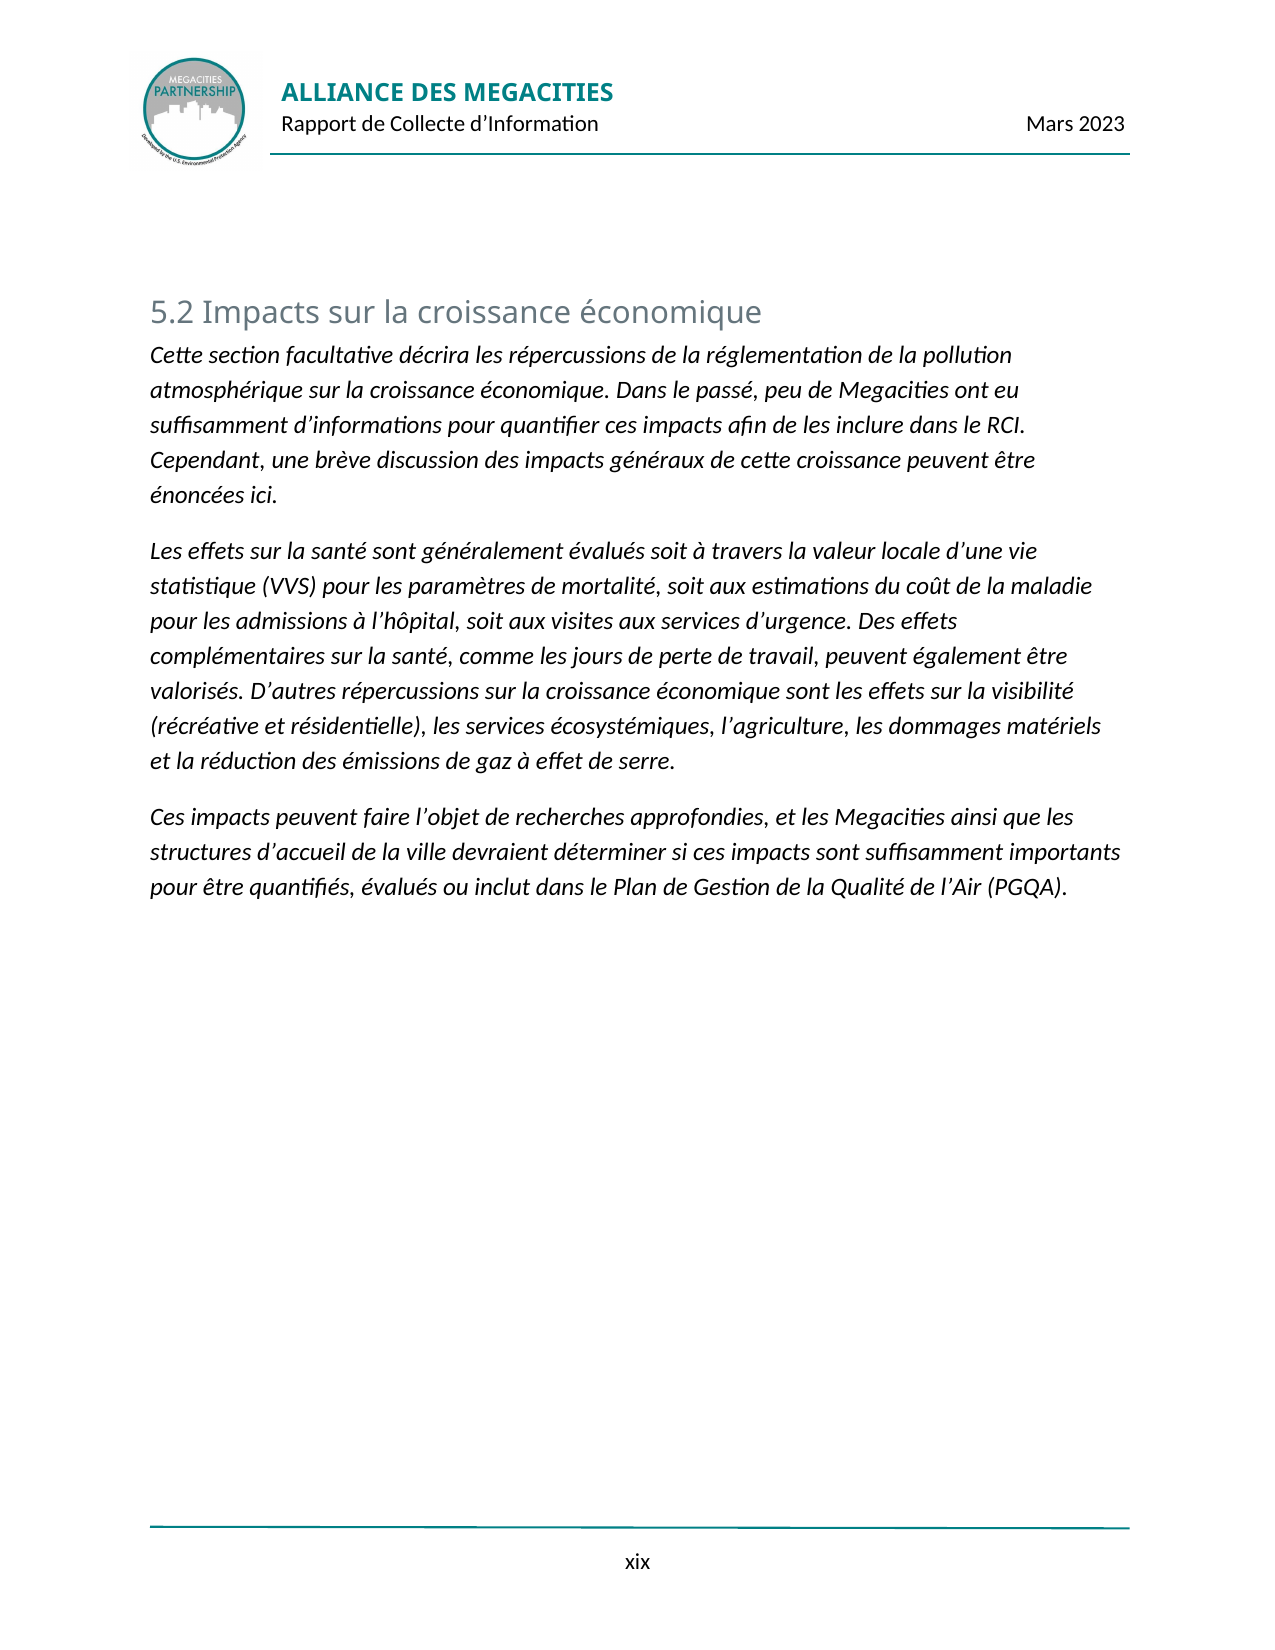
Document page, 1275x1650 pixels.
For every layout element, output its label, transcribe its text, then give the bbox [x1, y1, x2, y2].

text Les effets sur la santé sont généralement évalués soit à travers la valeur locale d’une vie statistique (VVS) pour les paramètres de mortalité, soit aux estimations du coût de la maladie pour les admissions à l’hôpital, soit aux visites aux services d’urgence. Des effets complémentaires sur la santé, comme les jours de perte de travail, peuvent également être valorisés. D’autres répercussions sur la croissance économique sont les effets sur la visibilité (récréative et résidentielle), les services écosystémiques, l’agriculture, les dommages matériels et la réduction des émissions de gaz à effet de serre. [150, 535, 1125, 775]
text Cette section facultative décrira les répercussions de la réglementation de la pollution atmosphérique sur la croissance économique. Dans le passé, peu de Megacities ont eu suffisamment d’informations pour quantifier ces impacts afin de les inclure dans le RCI. Cependant, une brève discussion des impacts généraux de cette croissance peuvent être énoncées ici. [150, 339, 1125, 509]
picture [129, 51, 263, 171]
text Ces impacts peuvent faire l’objet de recherches approfondies, et les Megacities ainsi que les structures d’accueil de la ville devraient déterminer si ces impacts sont suffisamment importants pour être quantifiés, évalués ou inclut dans le Plan de Gestion de la Qualité de l’Air (PGQA). [150, 801, 1125, 901]
text 5.2 Impacts sur la croissance économique [150, 290, 1125, 333]
